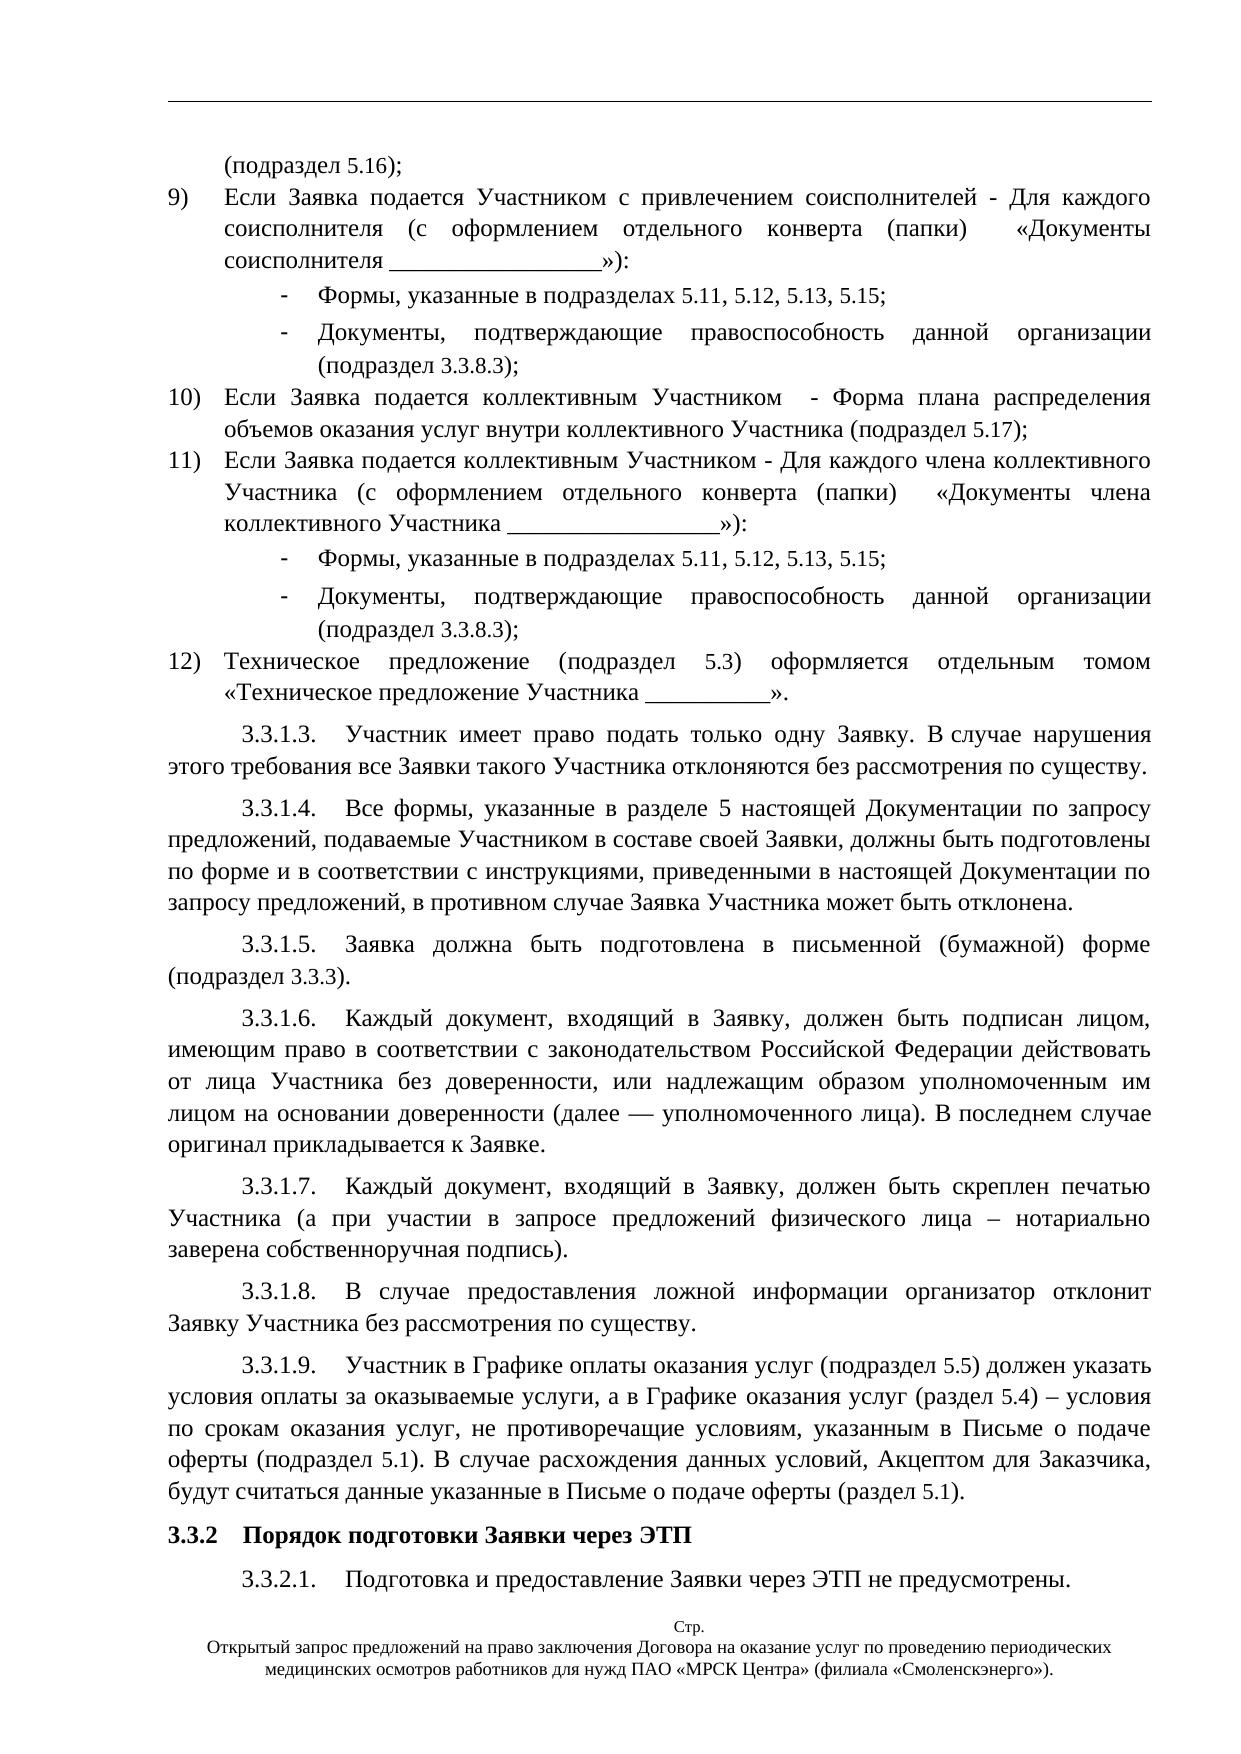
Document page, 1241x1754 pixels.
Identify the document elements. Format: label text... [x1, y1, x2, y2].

list Участник имеет право подать только одну Заявку. В случае нарушения этого требования все Заявки такого Участника отклоняются без рассмотрения по существу. [168, 719, 1152, 779]
list Если Заявка подается коллективным Участником - Для каждого члена коллективного Участника (с оформлением отдельного конверта (папки) «Документы члена коллективного Участника _________________»): [168, 445, 1152, 537]
list Формы, указанные в подразделах 5.11, 5.12, 5.13, 5.15; [280, 540, 1152, 574]
list В случае предоставления ложной информации организатор отклонит Заявку Участника без рассмотрения по существу. [168, 1276, 1152, 1337]
list Все формы, указанные в разделе 5 настоящей Документации по запросу предложений, подаваемые Участником в составе своей Заявки, должны быть подготовлены по форме и в соответствии с инструкциями, приведенными в настоящей Документации по запросу предложений, в противном случае Заявка Участника может быть отклонена. [168, 793, 1152, 916]
subtitle Порядок подготовки Заявки через ЭТП [168, 1520, 1152, 1549]
list Подготовка и предоставление Заявки через ЭТП не предусмотрены. [168, 1564, 1152, 1593]
list Заявка должна быть подготовлена в письменной (бумажной) форме (подраздел 3.3.3). [168, 929, 1152, 990]
list Формы, указанные в подразделах 5.11, 5.12, 5.13, 5.15; [280, 276, 1152, 310]
list Участник в Графике оплаты оказания услуг (подраздел 5.5) должен указать условия оплаты за оказываемые услуги, а в Графике оказания услуг (раздел 5.4) – условия по срокам оказания услуг, не противоречащие условиям, указанным в Письме о подаче оферты (подраздел 5.1). В случае расхождения данных условий, Акцептом для Заказчика, будут считаться данные указанные в Письме о подаче оферты (раздел 5.1). [168, 1350, 1152, 1505]
list Если Заявка подается коллективным Участником - Форма плана распределения объемов оказания услуг внутри коллективного Участника (подраздел 5.17); [168, 382, 1152, 442]
list Каждый документ, входящий в Заявку, должен быть подписан лицом, имеющим право в соответствии с законодательством Российской Федерации действовать от лица Участника без доверенности, или надлежащим образом уполномоченным им лицом на основании доверенности (далее — уполномоченного лица). В последнем случае оригинал прикладывается к Заявке. [168, 1003, 1152, 1158]
list Документы, подтверждающие правоспособность данной организации (подраздел 3.3.8.3); [280, 577, 1152, 643]
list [168, 150, 1152, 179]
list Каждый документ, входящий в Заявку, должен быть скреплен печатью Участника (а при участии в запросе предложений физического лица – нотариально заверена собственноручная подпись). [168, 1171, 1152, 1263]
list Техническое предложение (подраздел 5.3) оформляется отдельным томом «Техническое предложение Участника __________». [168, 646, 1152, 706]
list Если Заявка подается Участником с привлечением соисполнителей - Для каждого соисполнителя (с оформлением отдельного конверта (папки) «Документы соисполнителя _________________»): [168, 182, 1152, 273]
list Документы, подтверждающие правоспособность данной организации (подраздел 3.3.8.3); [280, 314, 1152, 379]
